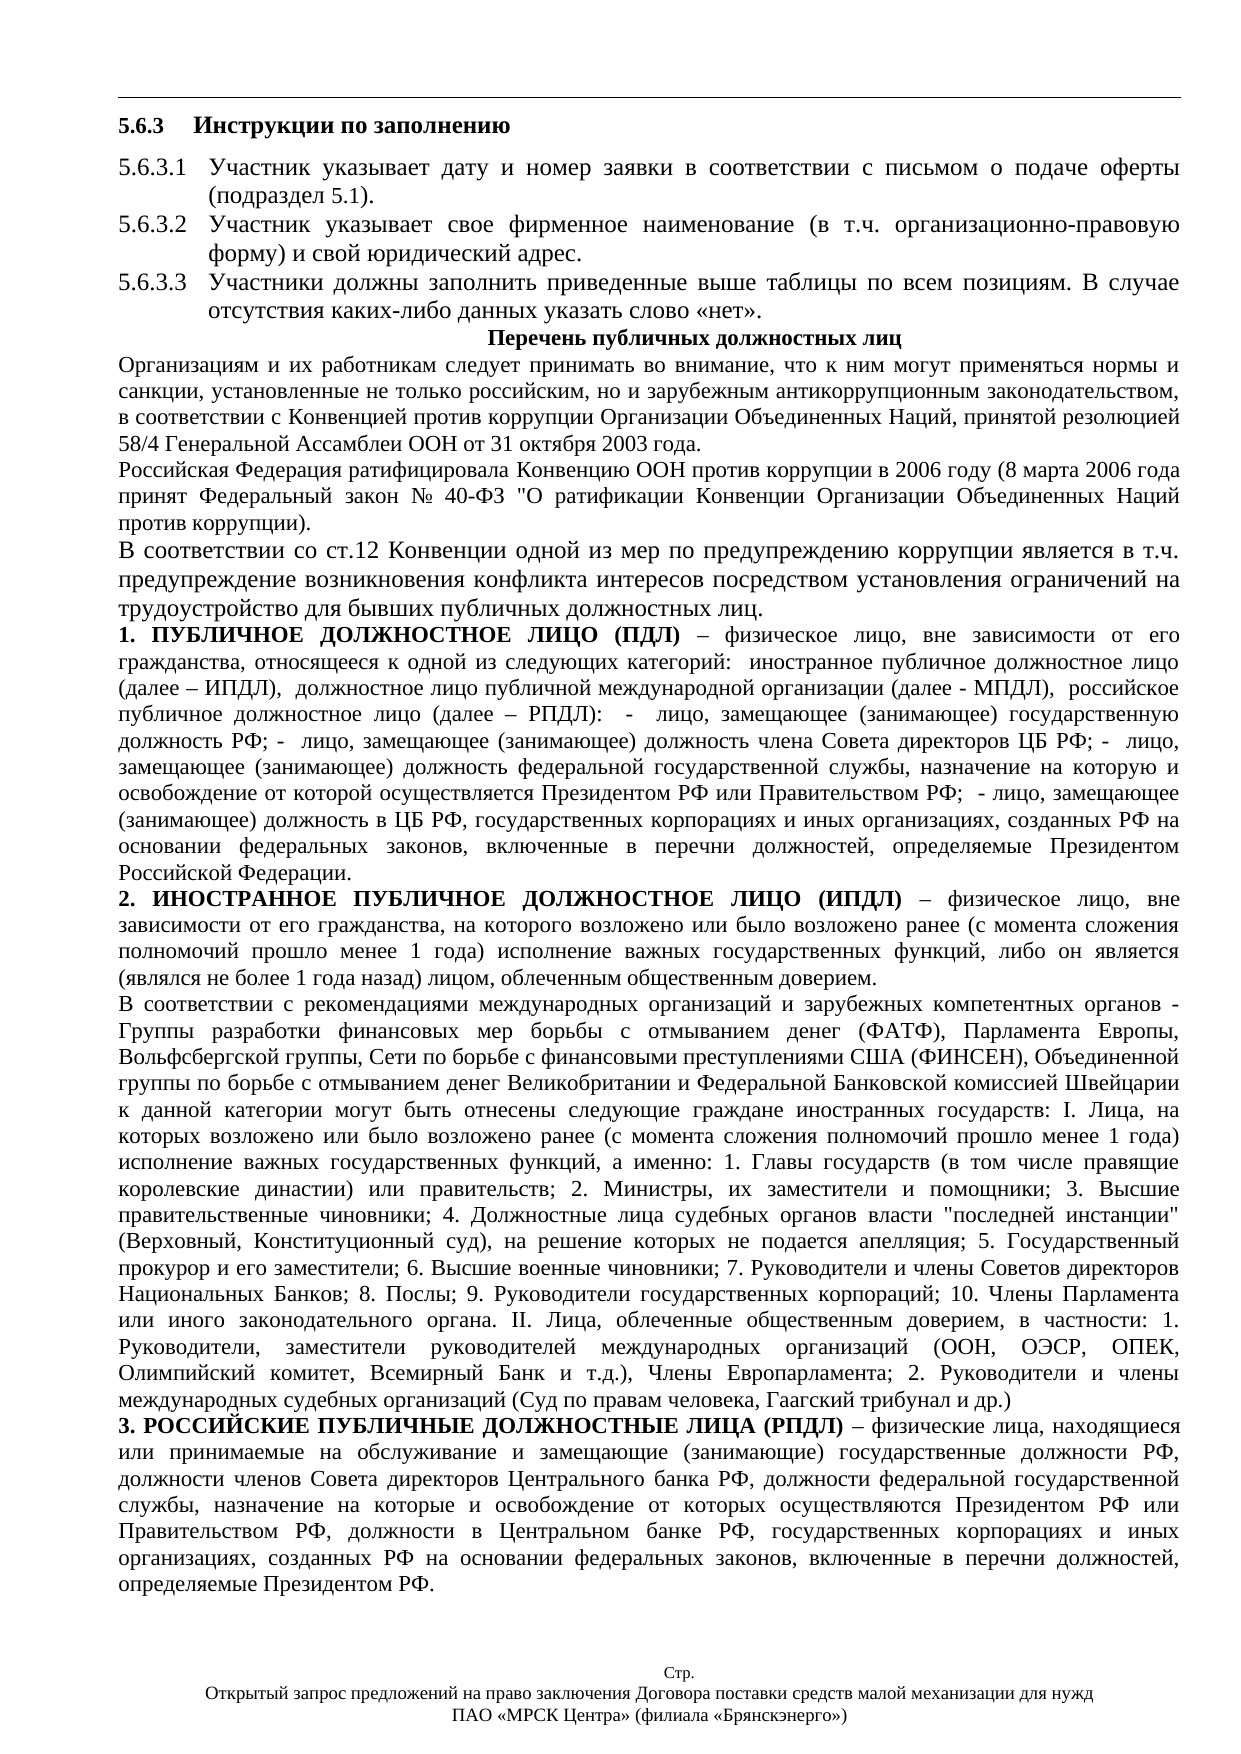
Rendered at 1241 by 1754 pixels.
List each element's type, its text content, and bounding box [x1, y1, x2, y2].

list Участники должны заполнить приведенные выше таблицы по всем позициям. В случае отсутствия каких-либо данных указать слово «нет». [118, 267, 1181, 324]
list Участник указывает свое фирменное наименование (в т.ч. организационно-правовую форму) и свой юридический адрес. [118, 209, 1181, 267]
list Перечень публичных должностных лиц [208, 324, 1181, 351]
text 1. ПУБЛИЧНОЕ ДОЛЖНОСТНОЕ ЛИЦО (ПДЛ) – физическое лицо, вне зависимости от его гражданства, относящееся к одной из следующих категорий: иностранное публичное должностное лицо (далее – ИПДЛ), должностное лицо публичной международной организации (далее - МПДЛ), российское публичное должностное лицо (далее – РПДЛ): - лицо, замещающее (занимающее) государственную должность РФ; - лицо, замещающее (занимающее) должность члена Совета директоров ЦБ РФ; - лицо, замещающее (занимающее) должность федеральной государственной службы, назначение на которую и освобождение от которой осуществляется Президентом РФ или Правительством РФ; - лицо, замещающее (занимающее) должность в ЦБ РФ, государственных корпорациях и иных организациях, созданных РФ на основании федеральных законов, включенные в перечни должностей, определяемые Президентом Российской Федерации. [118, 621, 1181, 885]
text Российская Федерация ратифицировала Конвенцию ООН против коррупции в 2006 году (8 марта 2006 года принят Федеральный закон № 40-ФЗ "О ратификации Конвенции Организации Объединенных Наций против коррупции). [118, 456, 1181, 535]
text 2. ИНОСТРАННОЕ ПУБЛИЧНОЕ ДОЛЖНОСТНОЕ ЛИЦО (ИПДЛ) – физическое лицо, вне зависимости от его гражданства, на которого возложено или было возложено ранее (с момента сложения полномочий прошло менее 1 года) исполнение важных государственных функций, либо он является (являлся не более 1 года назад) лицом, облеченным общественным доверием. [118, 885, 1181, 990]
subtitle Инструкции по заполнению [118, 111, 1181, 139]
list Участник указывает дату и номер заявки в соответствии с письмом о подаче оферты (подраздел 5.1). [118, 152, 1181, 209]
text В соответствии с рекомендациями международных организаций и зарубежных компетентных органов - Группы разработки финансовых мер борьбы с отмыванием денег (ФАТФ), Парламента Европы, Вольфсбергской группы, Сети по борьбе с финансовыми преступлениями США (ФИНСЕН), Объединенной группы по борьбе с отмыванием денег Великобритании и Федеральной Банковской комиссией Швейцарии к данной категории могут быть отнесены следующие граждане иностранных государств: I. Лица, на которых возложено или было возложено ранее (с момента сложения полномочий прошло менее 1 года) исполнение важных государственных функций, а именно: 1. Главы государств (в том числе правящие королевские династии) или правительств; 2. Министры, их заместители и помощники; 3. Высшие правительственные чиновники; 4. Должностные лица судебных органов власти "последней инстанции" (Верховный, Конституционный суд), на решение которых не подается апелляция; 5. Государственный прокурор и его заместители; 6. Высшие военные чиновники; 7. Руководители и члены Советов директоров Национальных Банков; 8. Послы; 9. Руководители государственных корпораций; 10. Члены Парламента или иного законодательного органа. II. Лица, облеченные общественным доверием, в частности: 1. Руководители, заместители руководителей международных организаций (ООН, ОЭСР, ОПЕК, Олимпийский комитет, Всемирный Банк и т.д.), Члены Европарламента; 2. Руководители и члены международных судебных организаций (Суд по правам человека, Гаагский трибунал и др.) [118, 990, 1181, 1412]
text 3. РОССИЙСКИЕ ПУБЛИЧНЫЕ ДОЛЖНОСТНЫЕ ЛИЦА (РПДЛ) – физические лица, находящиеся или принимаемые на обслуживание и замещающие (занимающие) государственные должности РФ, должности членов Совета директоров Центрального банка РФ, должности федеральной государственной службы, назначение на которые и освобождение от которых осуществляются Президентом РФ или Правительством РФ, должности в Центральном банке РФ, государственных корпорациях и иных организациях, созданных РФ на основании федеральных законов, включенные в перечни должностей, определяемые Президентом РФ. [118, 1412, 1181, 1596]
text Организациям и их работникам следует принимать во внимание, что к ним могут применяться нормы и санкции, установленные не только российским, но и зарубежным антикоррупционным законодательством, в соответствии с Конвенцией против коррупции Организации Объединенных Наций, принятой резолюцией 58/4 Генеральной Ассамблеи ООН от 31 октября 2003 года. [118, 351, 1181, 456]
text В соответствии со ст.12 Конвенции одной из мер по предупреждению коррупции является в т.ч. предупреждение возникновения конфликта интересов посредством установления ограничений на трудоустройство для бывших публичных должностных лиц. [118, 535, 1181, 621]
